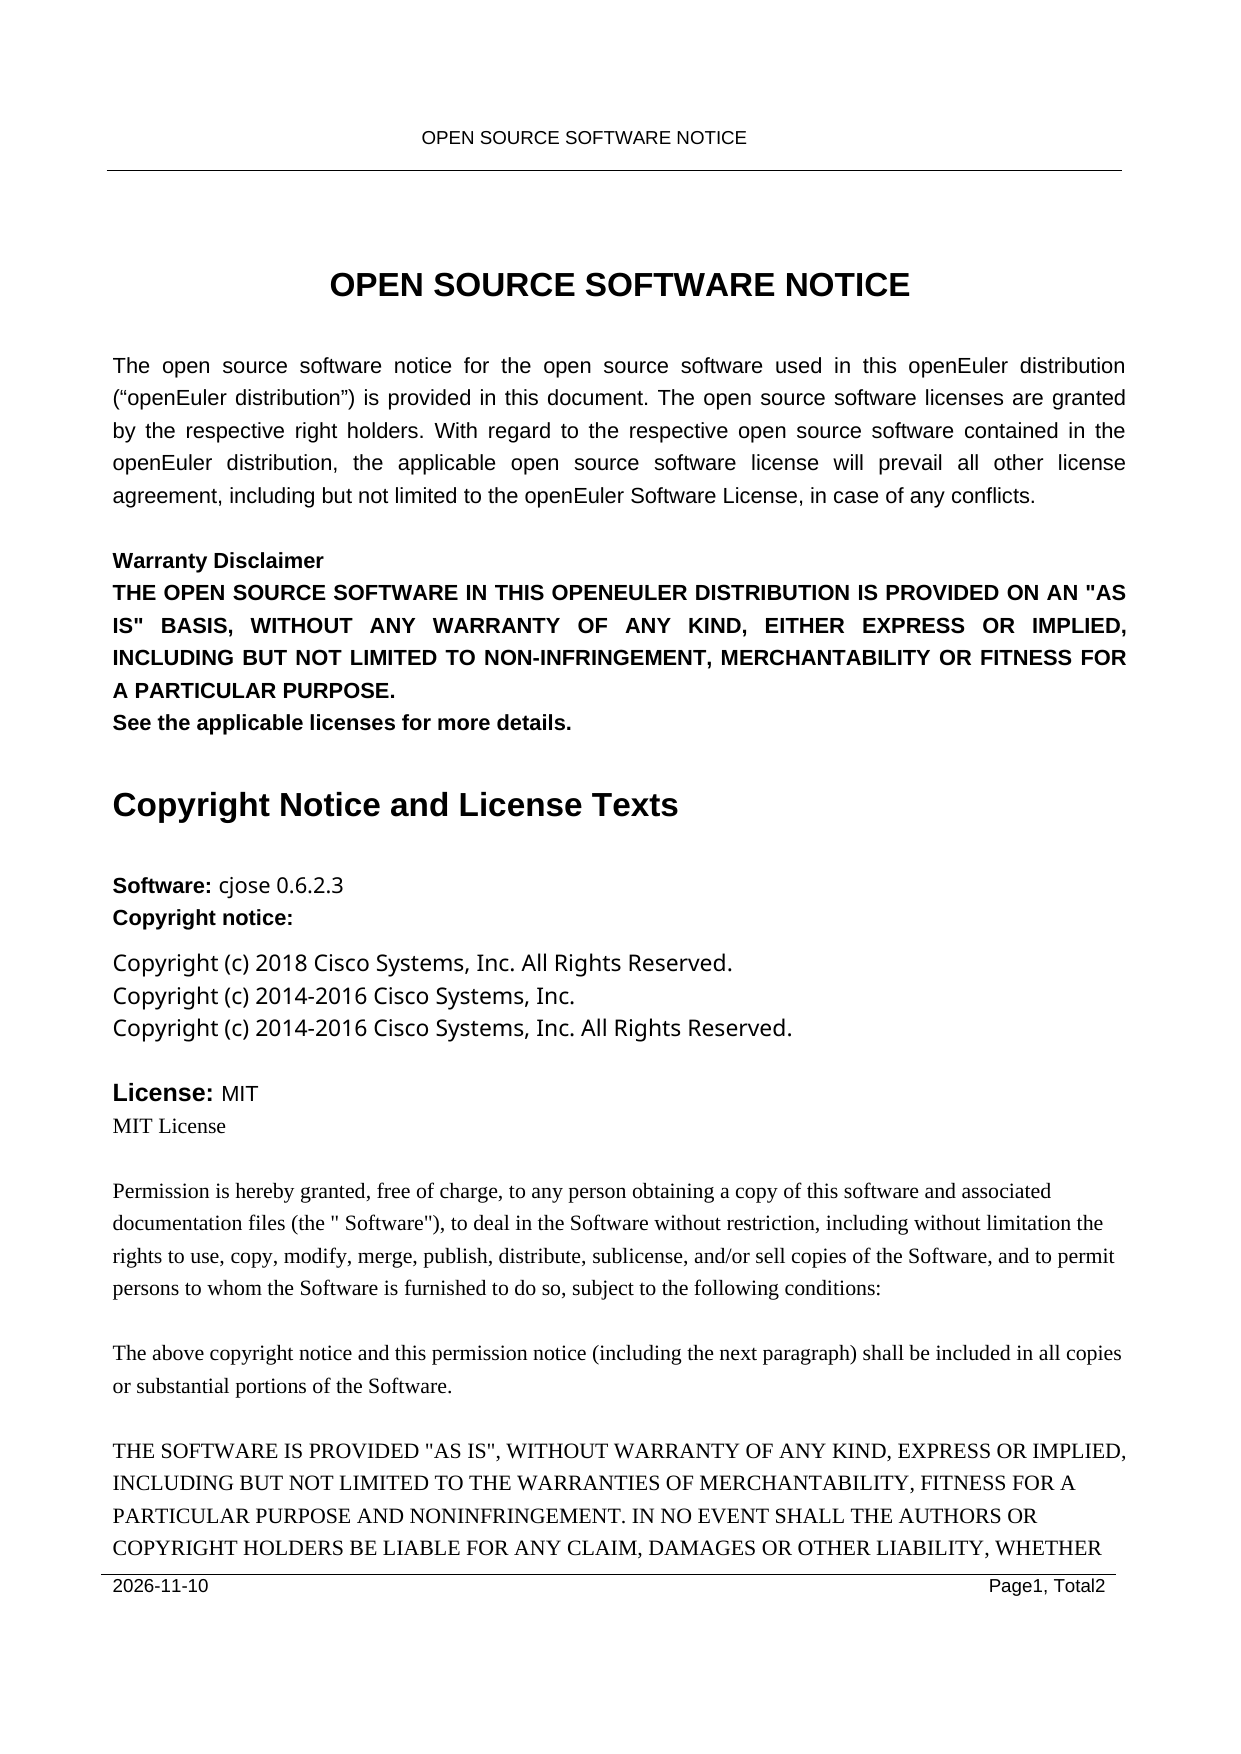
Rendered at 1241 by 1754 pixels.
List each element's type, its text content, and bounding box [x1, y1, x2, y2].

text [112, 1109, 1128, 1564]
text Copyright (c) 2018 Cisco Systems, Inc. All Rights Reserved. Copyright (c) 2014-2016 Cisco Systems, Inc. Copyright (c) 2014-2016 Cisco Systems, Inc. All Rights Reserved. [112, 947, 1128, 1077]
text Copyright notice: [112, 901, 1128, 934]
text THE OPEN SOURCE SOFTWARE IN THIS OPENEULER DISTRIBUTION IS PROVIDED ON AN "AS IS" BASIS, WITHOUT ANY WARRANTY OF ANY KIND, EITHER EXPRESS OR IMPLIED, INCLUDING BUT NOT LIMITED TO NON-INFRINGEMENT, MERCHANTABILITY OR FITNESS FOR A PARTICULAR PURPOSE. See the applicable licenses for more details. [112, 576, 1128, 739]
text OPEN SOURCE SOFTWARE NOTICE [112, 251, 1128, 316]
text Warranty Disclaimer [112, 544, 1128, 576]
text The open source software notice for the open source software used in this openEuler distribution (“openEuler distribution”) is provided in this document. The open source software licenses are granted by the respective right holders. With regard to the respective open source software contained in the openEuler distribution, the applicable open source software license will prevail all other license agreement, including but not limited to the openEuler Software License, in case of any conflicts. [112, 349, 1128, 511]
text Copyright Notice and License Texts [112, 771, 1128, 836]
text License: MIT [112, 1077, 1128, 1109]
title Software: cjose 0.6.2.3 [112, 869, 1128, 901]
